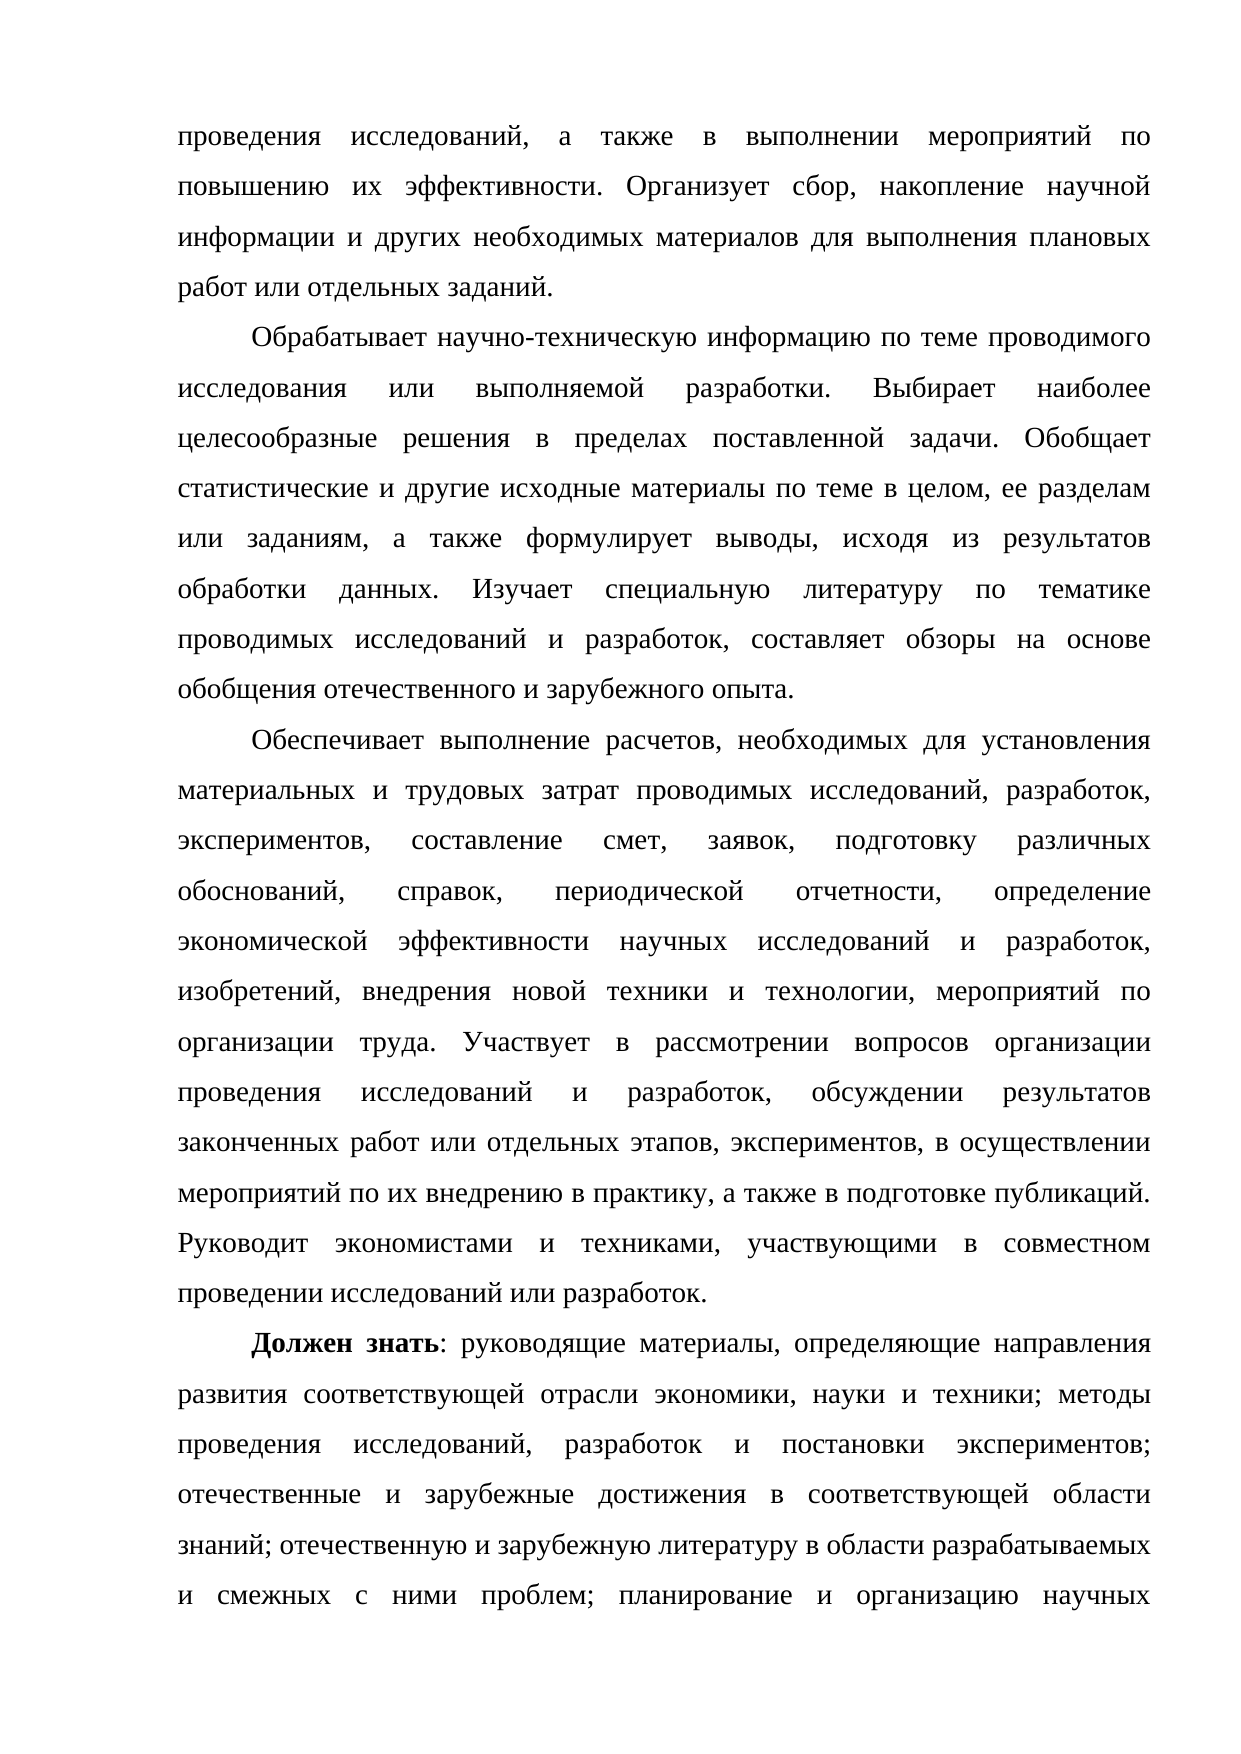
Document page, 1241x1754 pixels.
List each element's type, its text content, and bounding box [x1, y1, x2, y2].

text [177, 118, 1152, 303]
text Обрабатывает научно-техническую информацию по теме проводимого исследования или выполняемой разработки. Выбирает наиболее целесообразные решения в пределах поставленной задачи. Обобщает статистические и другие исходные материалы по теме в целом, ее разделам или заданиям, а также формулирует выводы, исходя из результатов обработки данных. Изучает специальную литературу по тематике проводимых исследований и разработок, составляет обзоры на основе обобщения отечественного и зарубежного опыта. [177, 319, 1152, 705]
text Обеспечивает выполнение расчетов, необходимых для установления материальных и трудовых затрат проводимых исследований, разработок, экспериментов, составление смет, заявок, подготовку различных обоснований, справок, периодической отчетности, определение экономической эффективности научных исследований и разработок, изобретений, внедрения новой техники и технологии, мероприятий по организации труда. Участвует в рассмотрении вопросов организации проведения исследований и разработок, обсуждении результатов законченных работ или отдельных этапов, экспериментов, в осуществлении мероприятий по их внедрению в практику, а также в подготовке публикаций. Руководит экономистами и техниками, участвующими в совместном проведении исследований или разработок. [177, 722, 1152, 1309]
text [177, 1326, 1152, 1611]
